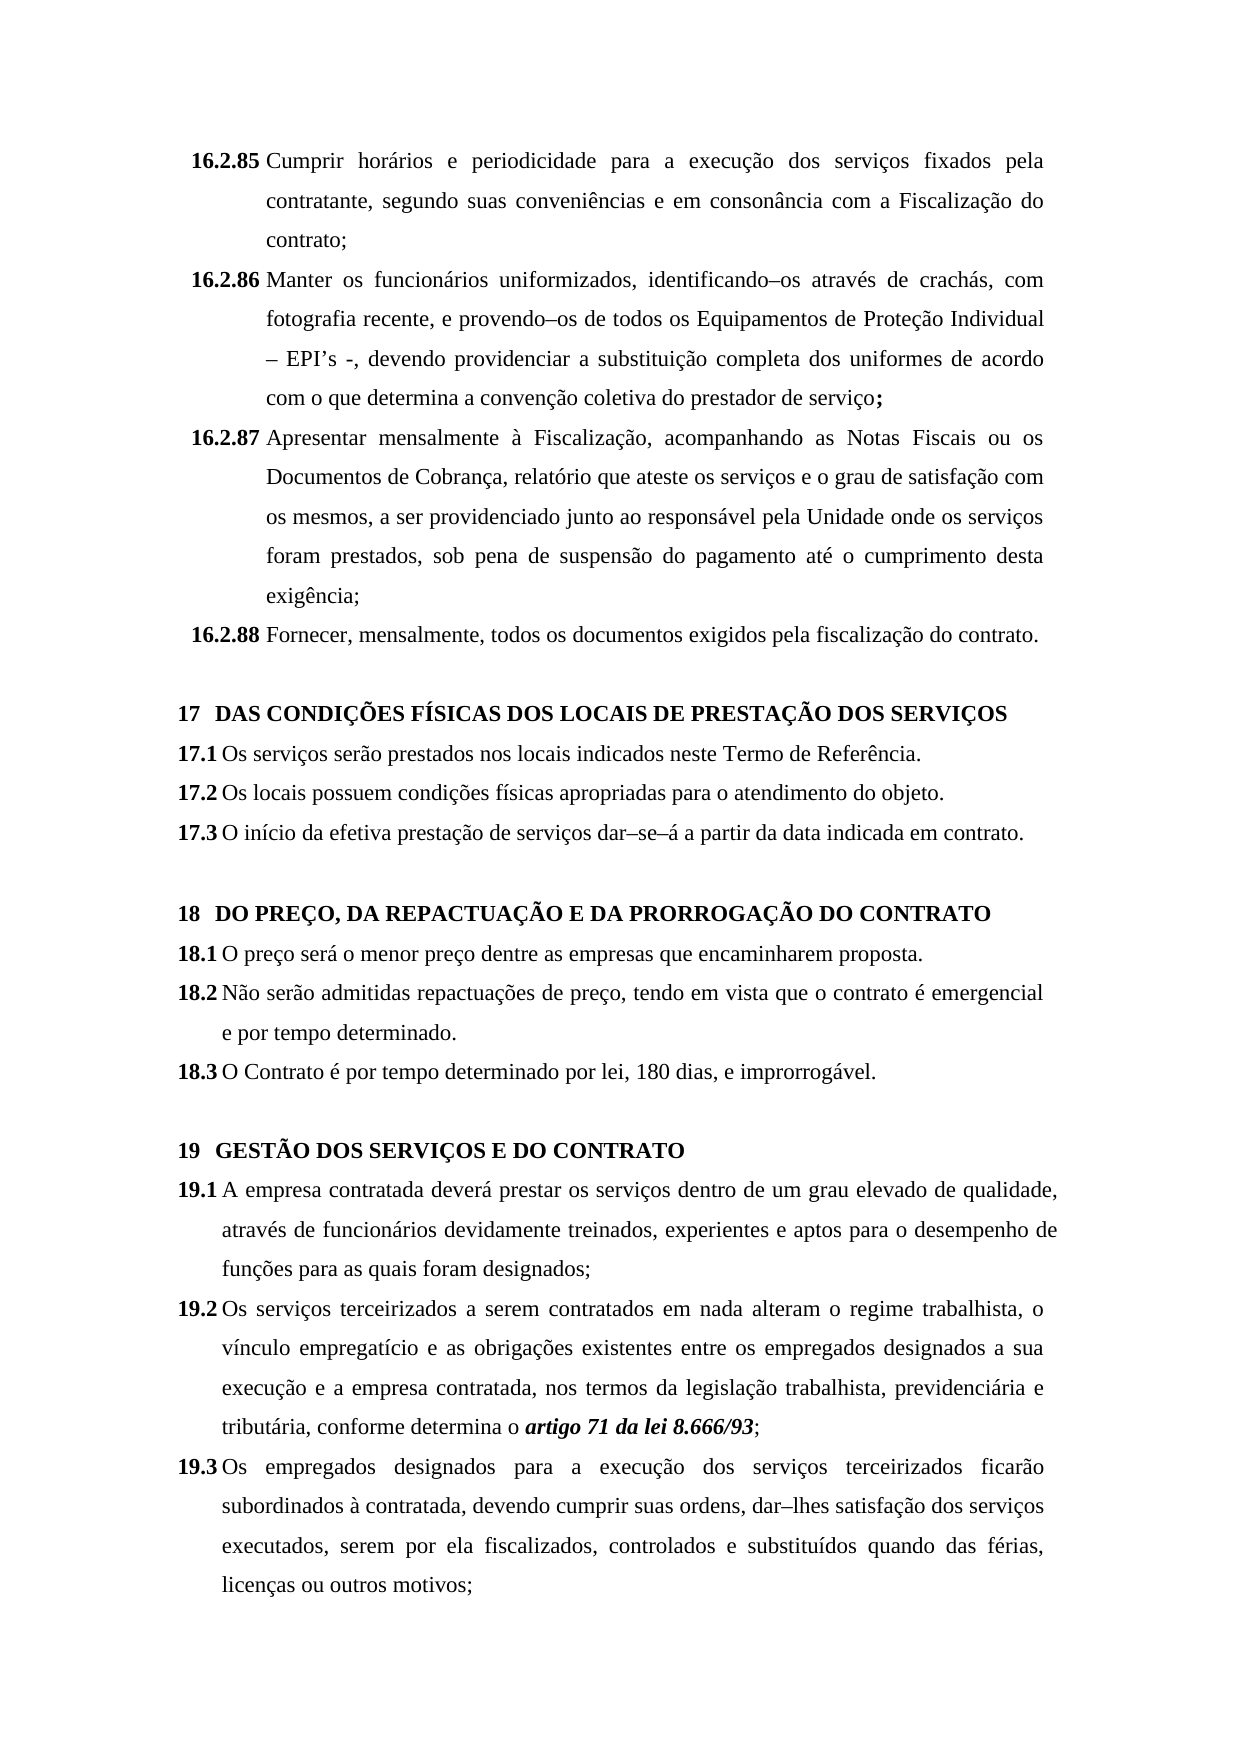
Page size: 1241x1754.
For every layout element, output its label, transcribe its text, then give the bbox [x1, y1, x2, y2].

list Fornecer, mensalmente, todos os documentos exigidos pela fiscalização do contrato. [191, 621, 1045, 648]
list Os empregados designados para a execução dos serviços terceirizados ficarão subordinados à contratada, devendo cumprir suas ordens, dar–lhes satisfação dos serviços executados, serem por ela fiscalizados, controlados e substituídos quando das férias, licenças ou outros motivos; [177, 1453, 1045, 1598]
list GESTÃO DOS SERVIÇOS E DO CONTRATO [177, 1137, 1059, 1163]
list A empresa contratada deverá prestar os serviços dentro de um grau elevado de qualidade, através de funcionários devidamente treinados, experientes e aptos para o desempenho de funções para as quais foram designados; [177, 1177, 1059, 1282]
list Os locais possuem condições físicas apropriadas para o atendimento do objeto. [177, 779, 1045, 806]
list Manter os funcionários uniformizados, identificando–os através de crachás, com fotografia recente, e provendo–os de todos os Equipamentos de Proteção Individual – EPI’s -, devendo providenciar a substituição completa dos uniformes de acordo com o que determina a convenção coletiva do prestador de serviço; [191, 266, 1045, 411]
list DO PREÇO, DA REPACTUAÇÃO E DA PRORROGAÇÃO DO CONTRATO [177, 900, 1059, 927]
list Não serão admitidas repactuações de preço, tendo em vista que o contrato é emergencial e por tempo determinado. [177, 979, 1045, 1045]
list DAS CONDIÇÕES FÍSICAS DOS LOCAIS DE PRESTAÇÃO DOS SERVIÇOS [177, 700, 1059, 727]
list Os serviços terceirizados a serem contratados em nada alteram o regime trabalhista, o vínculo empregatício e as obrigações existentes entre os empregados designados a sua execução e a empresa contratada, nos termos da legislação trabalhista, previdenciária e tributária, conforme determina o artigo 71 da lei 8.666/93; [177, 1295, 1045, 1440]
list O início da efetiva prestação de serviços dar–se–á a partir da data indicada em contrato. [177, 819, 1045, 845]
list Apresentar mensalmente à Fiscalização, acompanhando as Notas Fiscais ou os Documentos de Cobrança, relatório que ateste os serviços e o grau de satisfação com os mesmos, a ser providenciado junto ao responsável pela Unidade onde os serviços foram prestados, sob pena de suspensão do pagamento até o cumprimento desta exigência; [191, 424, 1045, 608]
list Cumprir horários e periodicidade para a execução dos serviços fixados pela contratante, segundo suas conveniências e em consonância com a Fiscalização do contrato; [191, 148, 1045, 253]
list O preço será o menor preço dentre as empresas que encaminharem proposta. [177, 940, 1045, 966]
list Os serviços serão prestados nos locais indicados neste Termo de Referência. [177, 740, 1045, 766]
list O Contrato é por tempo determinado por lei, 180 dias, e improrrogável. [177, 1058, 1045, 1084]
